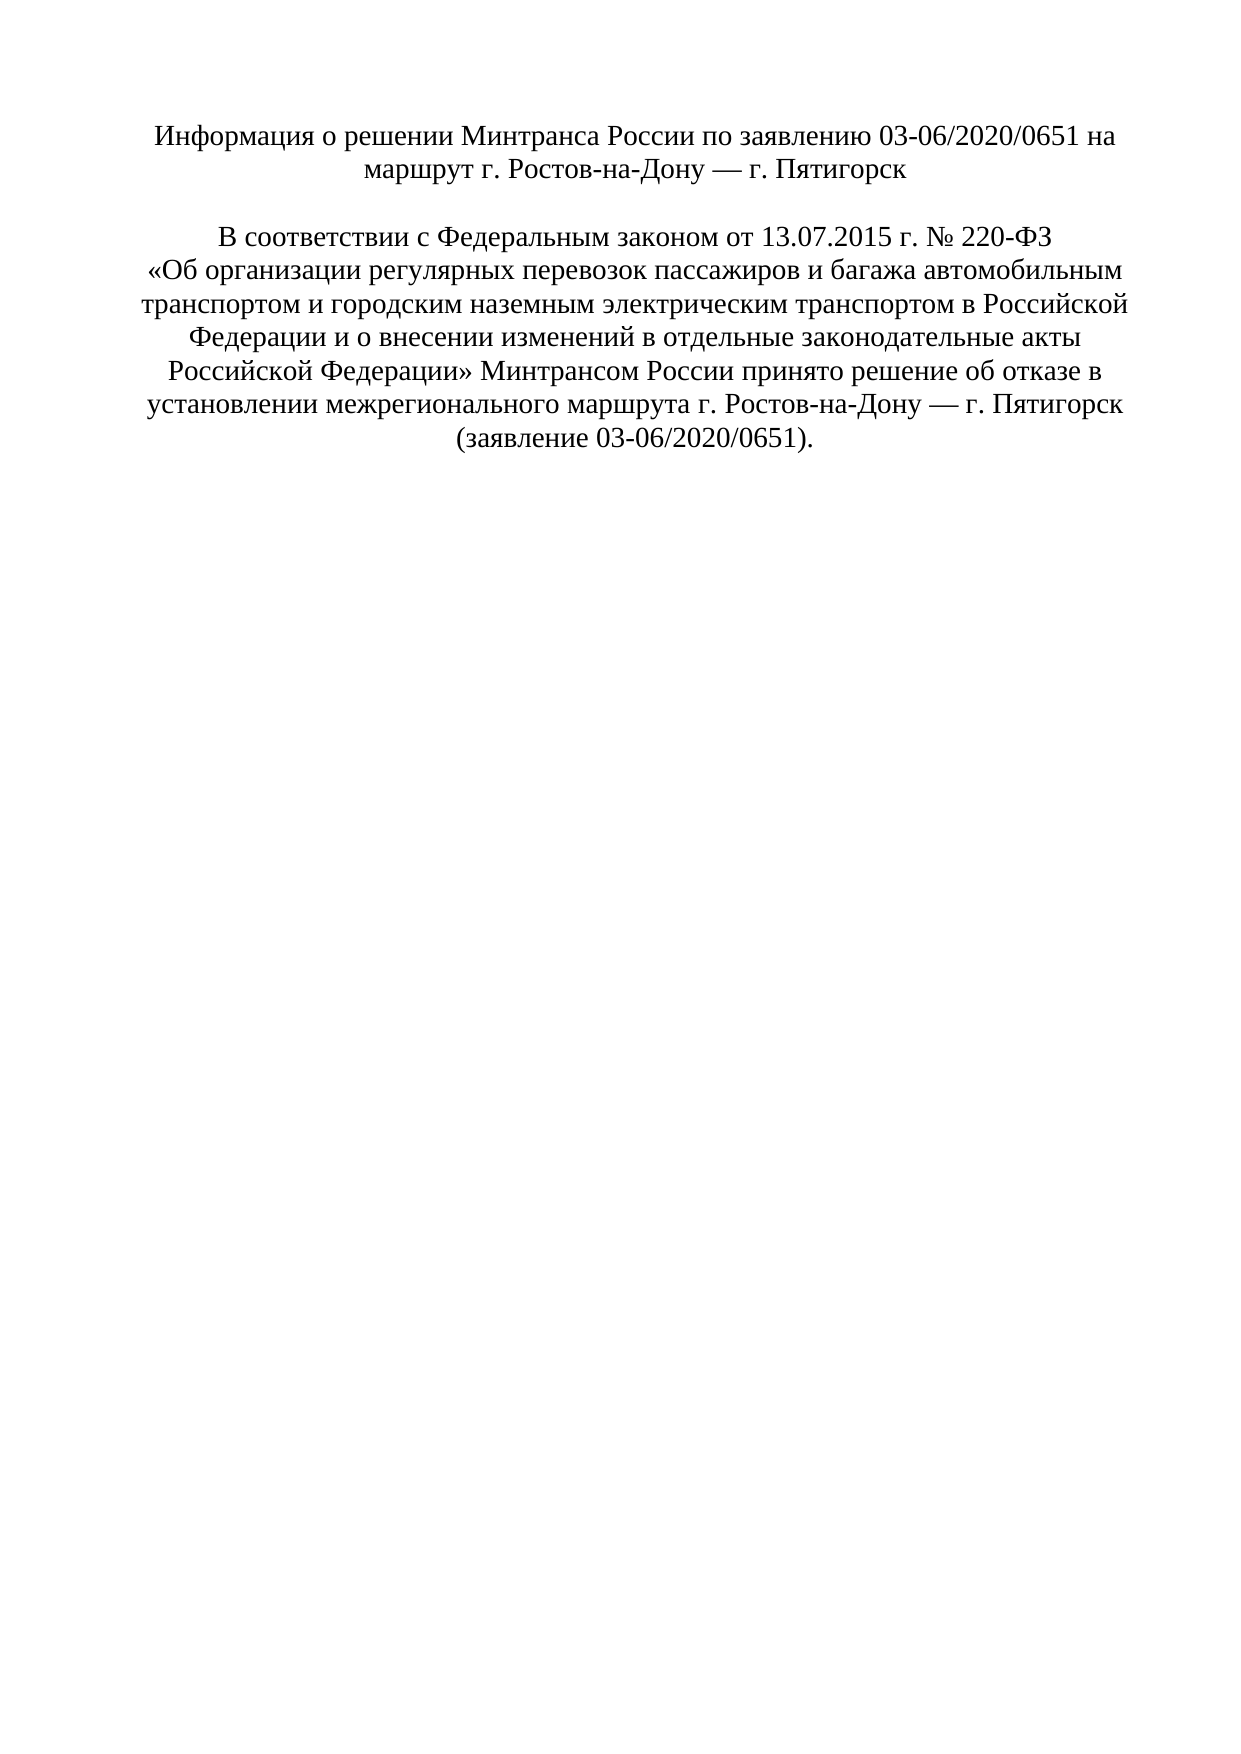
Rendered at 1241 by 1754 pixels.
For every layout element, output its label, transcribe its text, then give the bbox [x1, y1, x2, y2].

text В соответствии с Федеральным законом от 13.07.2015 г. № 220-ФЗ «Об организации регулярных перевозок пассажиров и багажа автомобильным транспортом и городским наземным электрическим транспортом в Российской Федерации и о внесении изменений в отдельные законодательные акты Российской Федерации» Минтрансом России принято решение об отказе в установлении межрегионального маршрута г. Ростов-на-Дону — г. Пятигорск (заявление 03-06/2020/0651). [118, 219, 1152, 453]
text Информация о решении Минтранса России по заявлению 03-06/2020/0651 на маршрут г. Ростов-на-Дону — г. Пятигорск [118, 118, 1152, 185]
